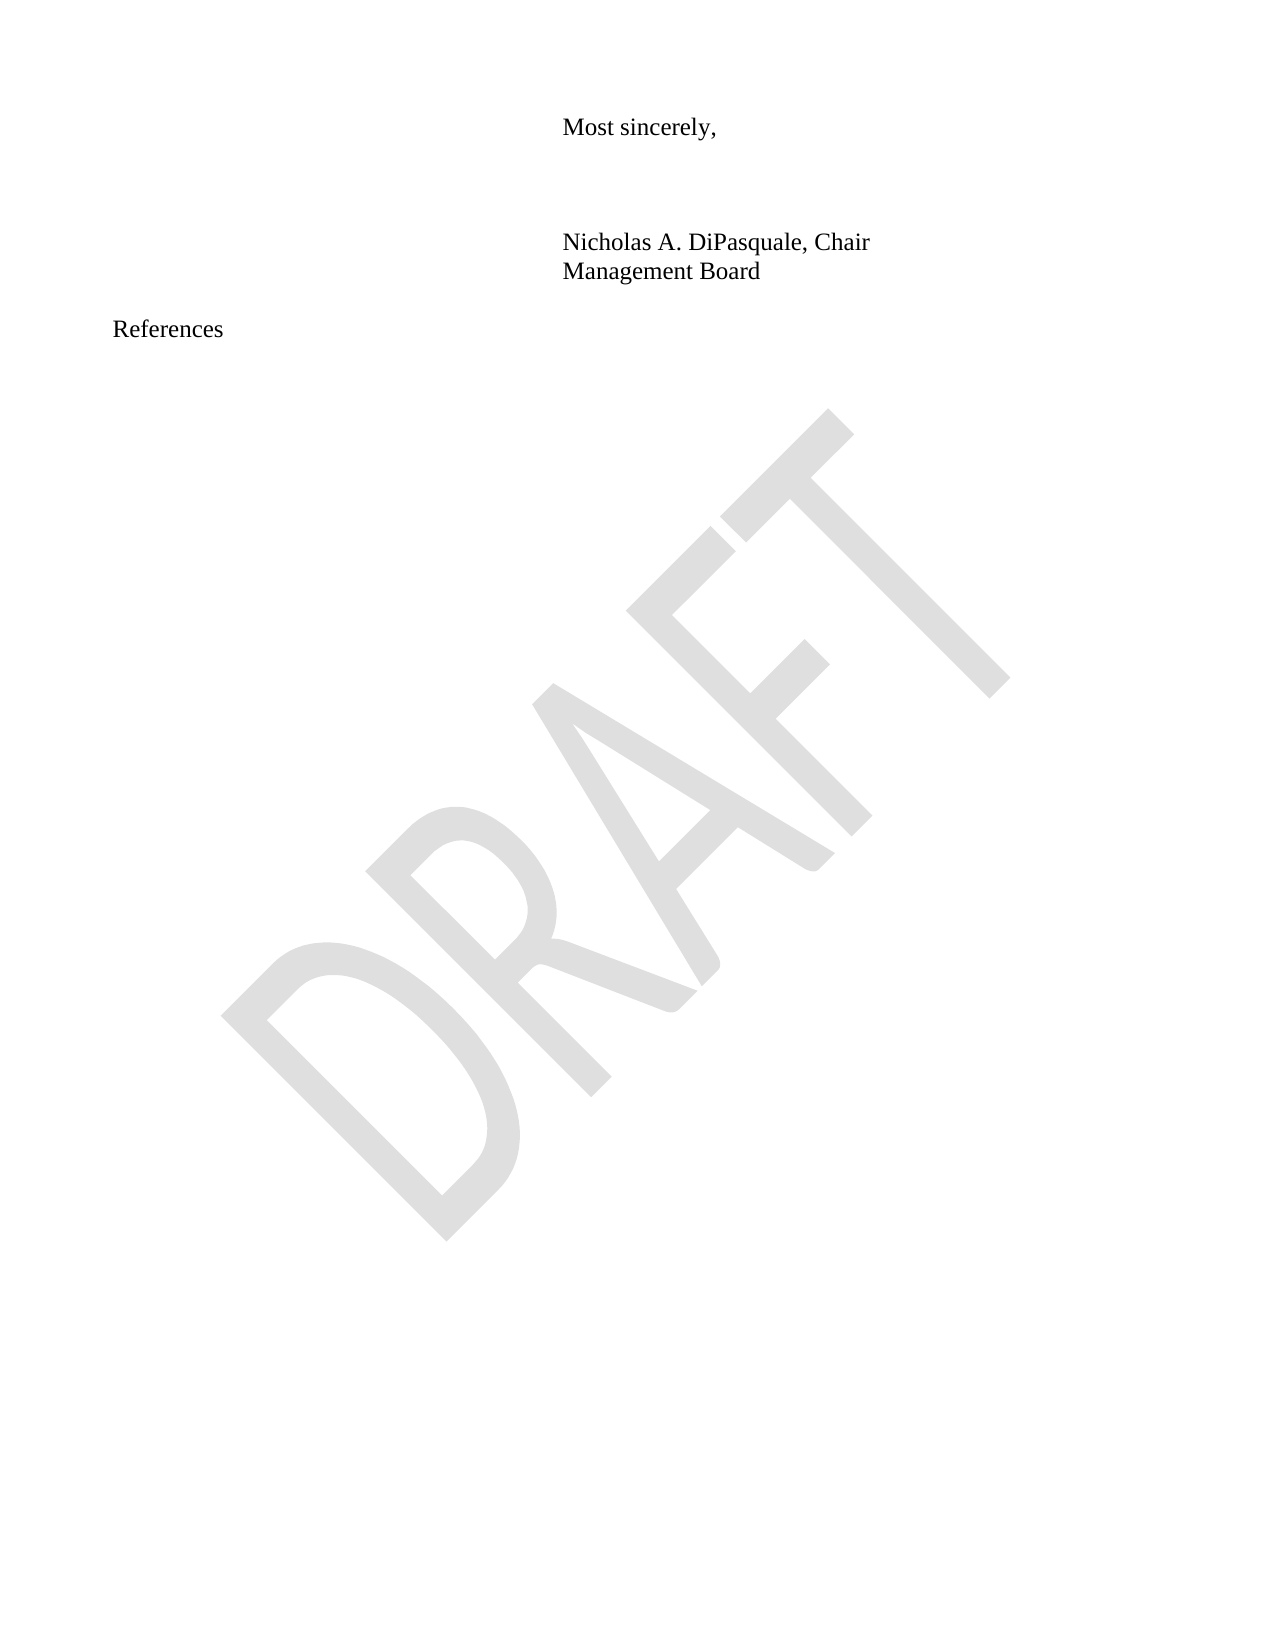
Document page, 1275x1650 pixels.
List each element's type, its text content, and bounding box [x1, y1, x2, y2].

text References [112, 314, 1162, 342]
text Management Board [562, 256, 1162, 285]
text Nicholas A. DiPasquale, Chair [112, 227, 1162, 256]
text Most sincerely, [487, 112, 1162, 141]
